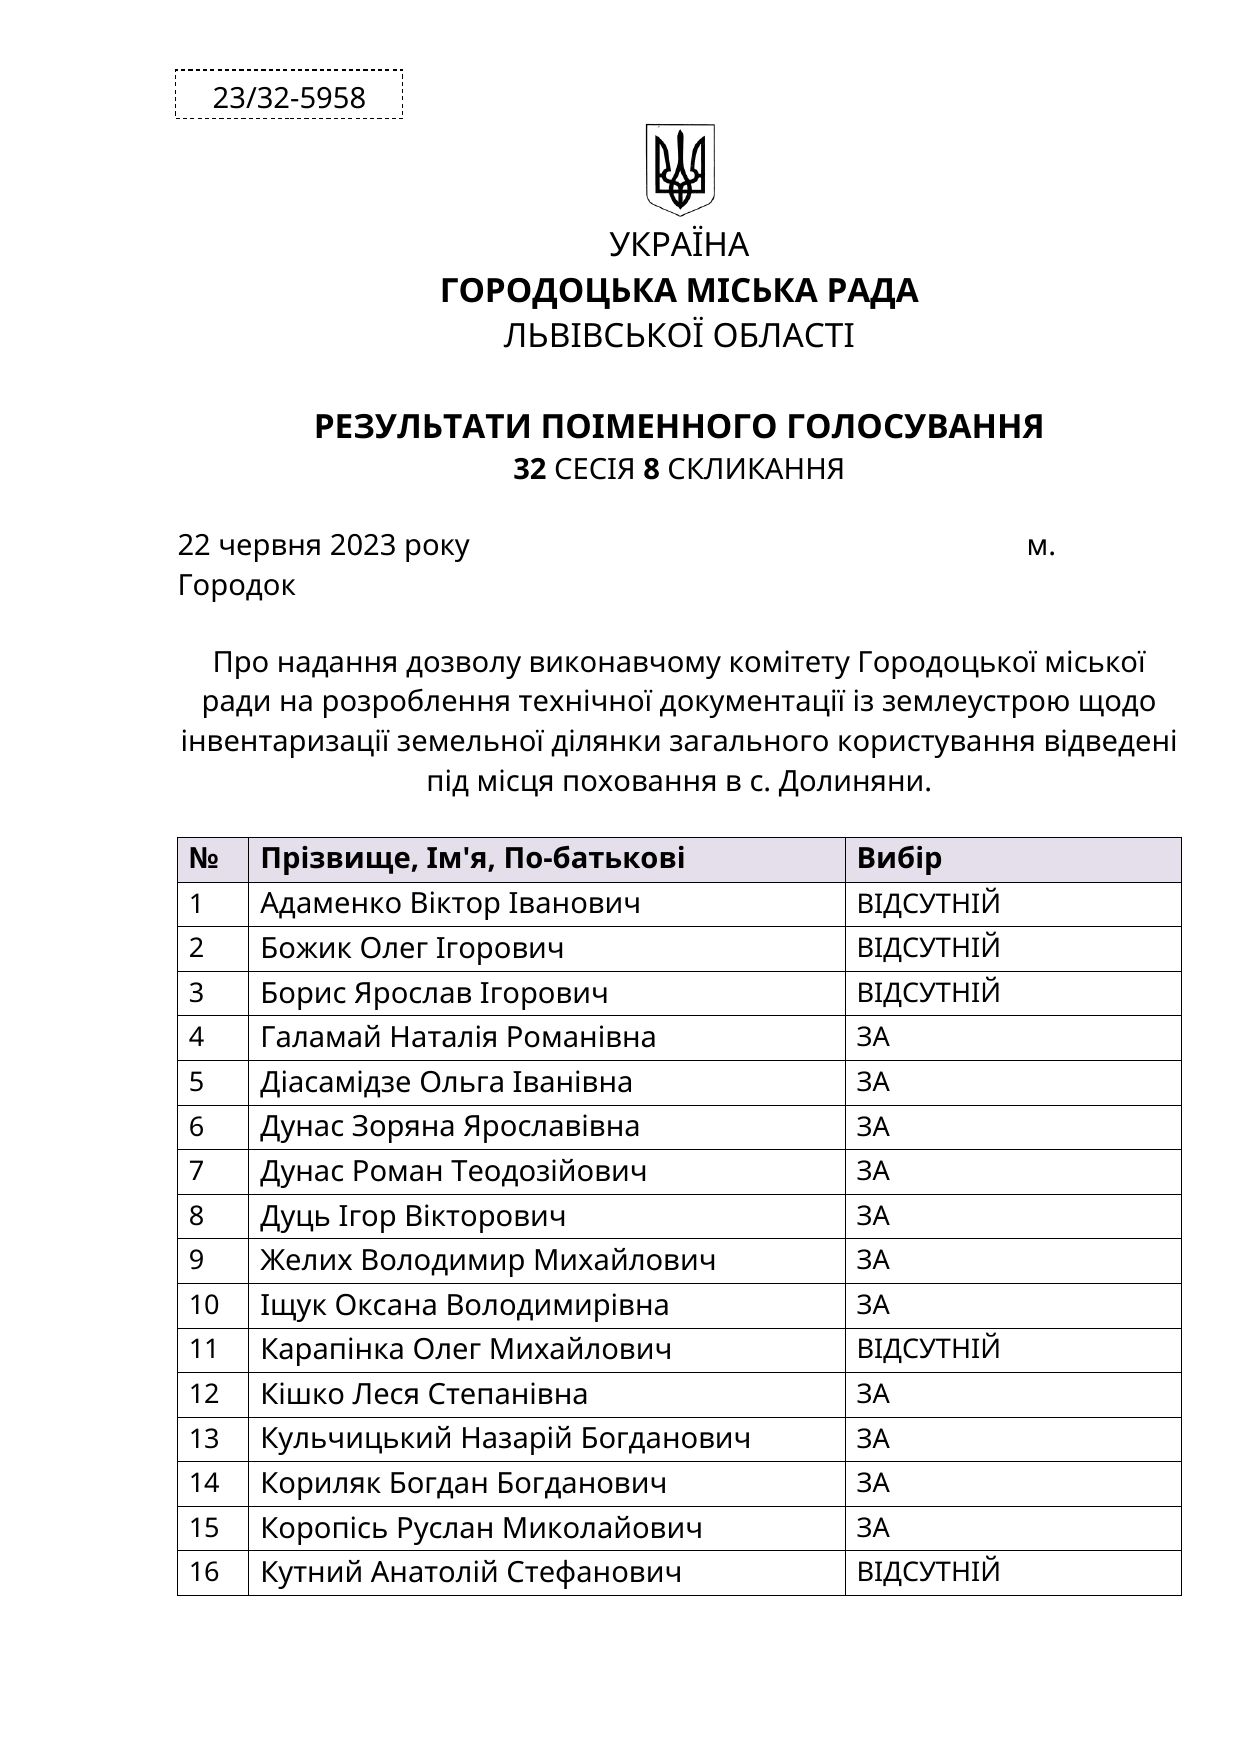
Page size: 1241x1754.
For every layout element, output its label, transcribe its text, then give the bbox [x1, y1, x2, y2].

table_cell 2 [178, 927, 248, 971]
table_cell 1 [178, 883, 248, 926]
table_cell ЗА [846, 1150, 1181, 1194]
text УКРАЇНА [177, 221, 1181, 266]
table_cell ЗА [846, 1061, 1181, 1104]
text 32 СЕСІЯ 8 СКЛИКАННЯ [177, 448, 1181, 488]
table_cell ЗА [846, 1195, 1181, 1238]
table_cell Кутний Анатолій Стефанович [249, 1551, 845, 1595]
table_cell Божик Олег Ігорович [249, 927, 845, 971]
table_cell 4 [178, 1016, 248, 1060]
table_cell Кульчицький Назарій Богданович [249, 1418, 845, 1461]
text Про надання дозволу виконавчому комітету Городоцької міської ради на розроблення технічної документації із землеустрою щодо інвентаризації земельної ділянки загального користування відведені під місця поховання в с. Долиняни. [177, 641, 1181, 800]
table_cell 15 [178, 1507, 248, 1550]
table_cell Дунас Роман Теодозійович [249, 1150, 845, 1194]
text РЕЗУЛЬТАТИ ПОІМЕННОГО ГОЛОСУВАННЯ [177, 403, 1181, 448]
table_cell Коропісь Руслан Миколайович [249, 1507, 845, 1550]
table_cell ВІДСУТНІЙ [846, 883, 1181, 926]
table_cell ВІДСУТНІЙ [846, 927, 1181, 971]
table_cell Кориляк Богдан Богданович [249, 1462, 845, 1506]
table_cell 5 [178, 1061, 248, 1104]
text ГОРОДОЦЬКА МІСЬКА РАДА [177, 266, 1181, 312]
table_cell ВІДСУТНІЙ [846, 972, 1181, 1015]
table_header Вибір [846, 838, 1181, 882]
table_cell ВІДСУТНІЙ [846, 1329, 1181, 1372]
table_cell ЗА [846, 1239, 1181, 1283]
table_cell 12 [178, 1373, 248, 1417]
table_cell 10 [178, 1284, 248, 1327]
table_cell 11 [178, 1329, 248, 1372]
table_header № [178, 838, 248, 882]
table_cell Адаменко Віктор Іванович [249, 883, 845, 926]
table_cell Карапінка Олег Михайлович [249, 1329, 845, 1372]
table_cell ЗА [846, 1106, 1181, 1149]
table_cell Борис Ярослав Ігорович [249, 972, 845, 1015]
table_cell 3 [178, 972, 248, 1015]
picture [633, 118, 726, 221]
table_cell 8 [178, 1195, 248, 1238]
table_cell ЗА [846, 1284, 1181, 1327]
table_cell 14 [178, 1462, 248, 1506]
table_cell 9 [178, 1239, 248, 1283]
table_cell ЗА [846, 1373, 1181, 1417]
table_cell 13 [178, 1418, 248, 1461]
table_cell Галамай Наталія Романівна [249, 1016, 845, 1060]
table_cell ЗА [846, 1016, 1181, 1060]
text 22 червня 2023 року м. Городок [177, 525, 1181, 604]
text ЛЬВІВСЬКОЇ ОБЛАСТІ [177, 312, 1181, 357]
table_cell ЗА [846, 1507, 1181, 1550]
table_cell ВІДСУТНІЙ [846, 1551, 1181, 1595]
table_cell Дунас Зоряна Ярославівна [249, 1106, 845, 1149]
table_cell 7 [178, 1150, 248, 1194]
table_cell Діасамідзе Ольга Іванівна [249, 1061, 845, 1104]
table_header Прізвище, Ім'я, По-батькові [249, 838, 845, 882]
table_cell Іщук Оксана Володимирівна [249, 1284, 845, 1327]
table_cell ЗА [846, 1418, 1181, 1461]
table_cell 6 [178, 1106, 248, 1149]
table_cell Дуць Ігор Вікторович [249, 1195, 845, 1238]
table_cell Желих Володимир Михайлович [249, 1239, 845, 1283]
table_cell Кішко Леся Степанівна [249, 1373, 845, 1417]
table_cell 16 [178, 1551, 248, 1595]
table_cell ЗА [846, 1462, 1181, 1506]
